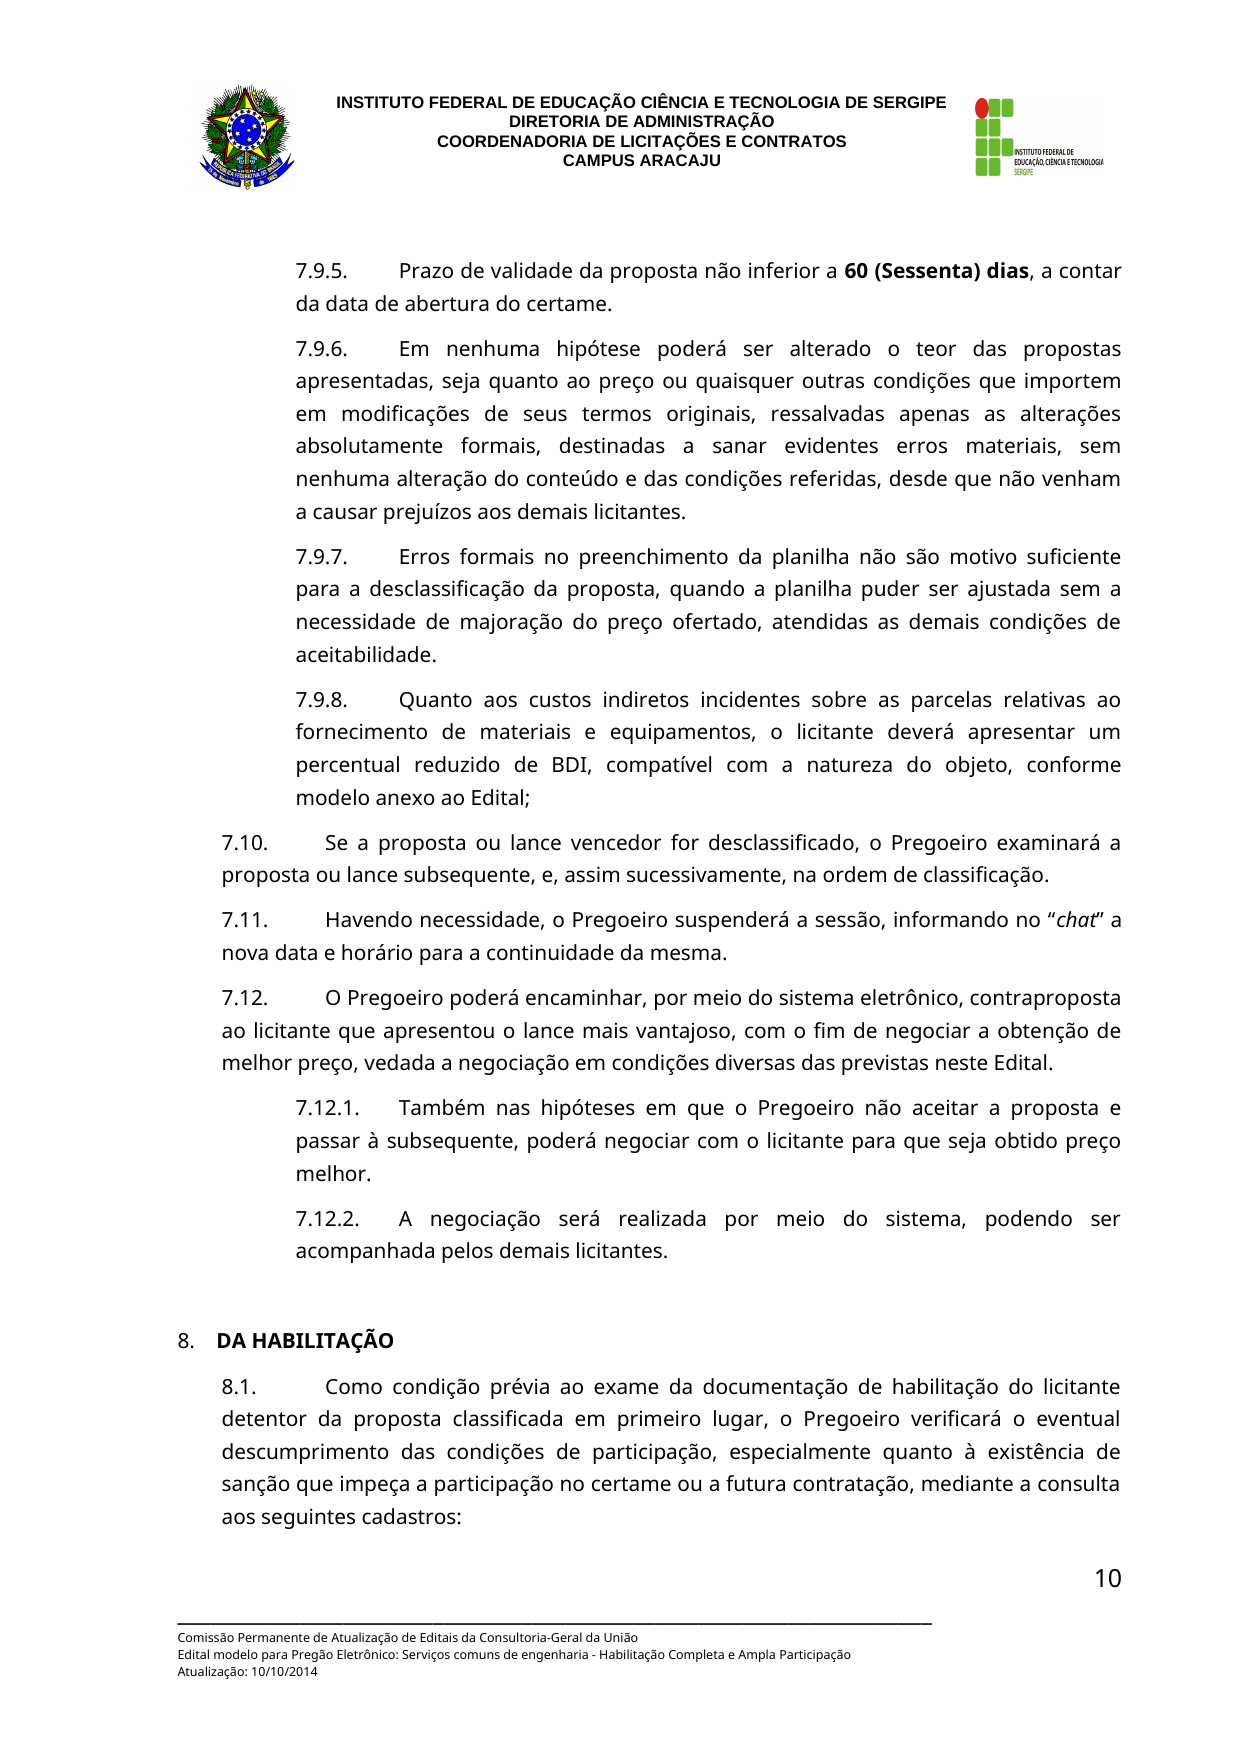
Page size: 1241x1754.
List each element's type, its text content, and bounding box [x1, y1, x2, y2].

list Erros formais no preenchimento da planilha não são motivo suficiente para a desclassificação da proposta, quando a planilha puder ser ajustada sem a necessidade de majoração do preço ofertado, atendidas as demais condições de aceitabilidade. [295, 542, 1122, 668]
list O Pregoeiro poderá encaminhar, por meio do sistema eletrônico, contraproposta ao licitante que apresentou o lance mais vantajoso, com o fim de negociar a obtenção de melhor preço, vedada a negociação em condições diversas das previstas neste Edital. [221, 983, 1122, 1077]
picture [975, 98, 1104, 176]
list A negociação será realizada por meio do sistema, podendo ser acompanhada pelos demais licitantes. [295, 1204, 1122, 1265]
list Como condição prévia ao exame da documentação de habilitação do licitante detentor da proposta classificada em primeiro lugar, o Pregoeiro verificará o eventual descumprimento das condições de participação, especialmente quanto à existência de sanção que impeça a participação no certame ou a futura contratação, mediante a consulta aos seguintes cadastros: [221, 1372, 1122, 1531]
list DA HABILITAÇÃO [177, 1327, 1122, 1355]
list Prazo de validade da proposta não inferior a 60 (Sessenta) dias, a contar da data de abertura do certame. [295, 256, 1122, 317]
list Se a proposta ou lance vencedor for desclassificado, o Pregoeiro examinará a proposta ou lance subsequente, e, assim sucessivamente, na ordem de classificação. [221, 828, 1122, 889]
list Em nenhuma hipótese poderá ser alterado o teor das propostas apresentadas, seja quanto ao preço ou quaisquer outras condições que importem em modificações de seus termos originais, ressalvadas apenas as alterações absolutamente formais, destinadas a sanar evidentes erros materiais, sem nenhuma alteração do conteúdo e das condições referidas, desde que não venham a causar prejuízos aos demais licitantes. [295, 334, 1122, 525]
list Também nas hipóteses em que o Pregoeiro não aceitar a proposta e passar à subsequente, poderá negociar com o licitante para que seja obtido preço melhor. [295, 1093, 1122, 1187]
list Havendo necessidade, o Pregoeiro suspenderá a sessão, informando no “chat” a nova data e horário para a continuidade da mesma. [221, 906, 1122, 967]
picture [187, 83, 296, 194]
list Quanto aos custos indiretos incidentes sobre as parcelas relativas ao fornecimento de materiais e equipamentos, o licitante deverá apresentar um percentual reduzido de BDI, compatível com a natureza do objeto, conforme modelo anexo ao Edital; [295, 685, 1122, 811]
